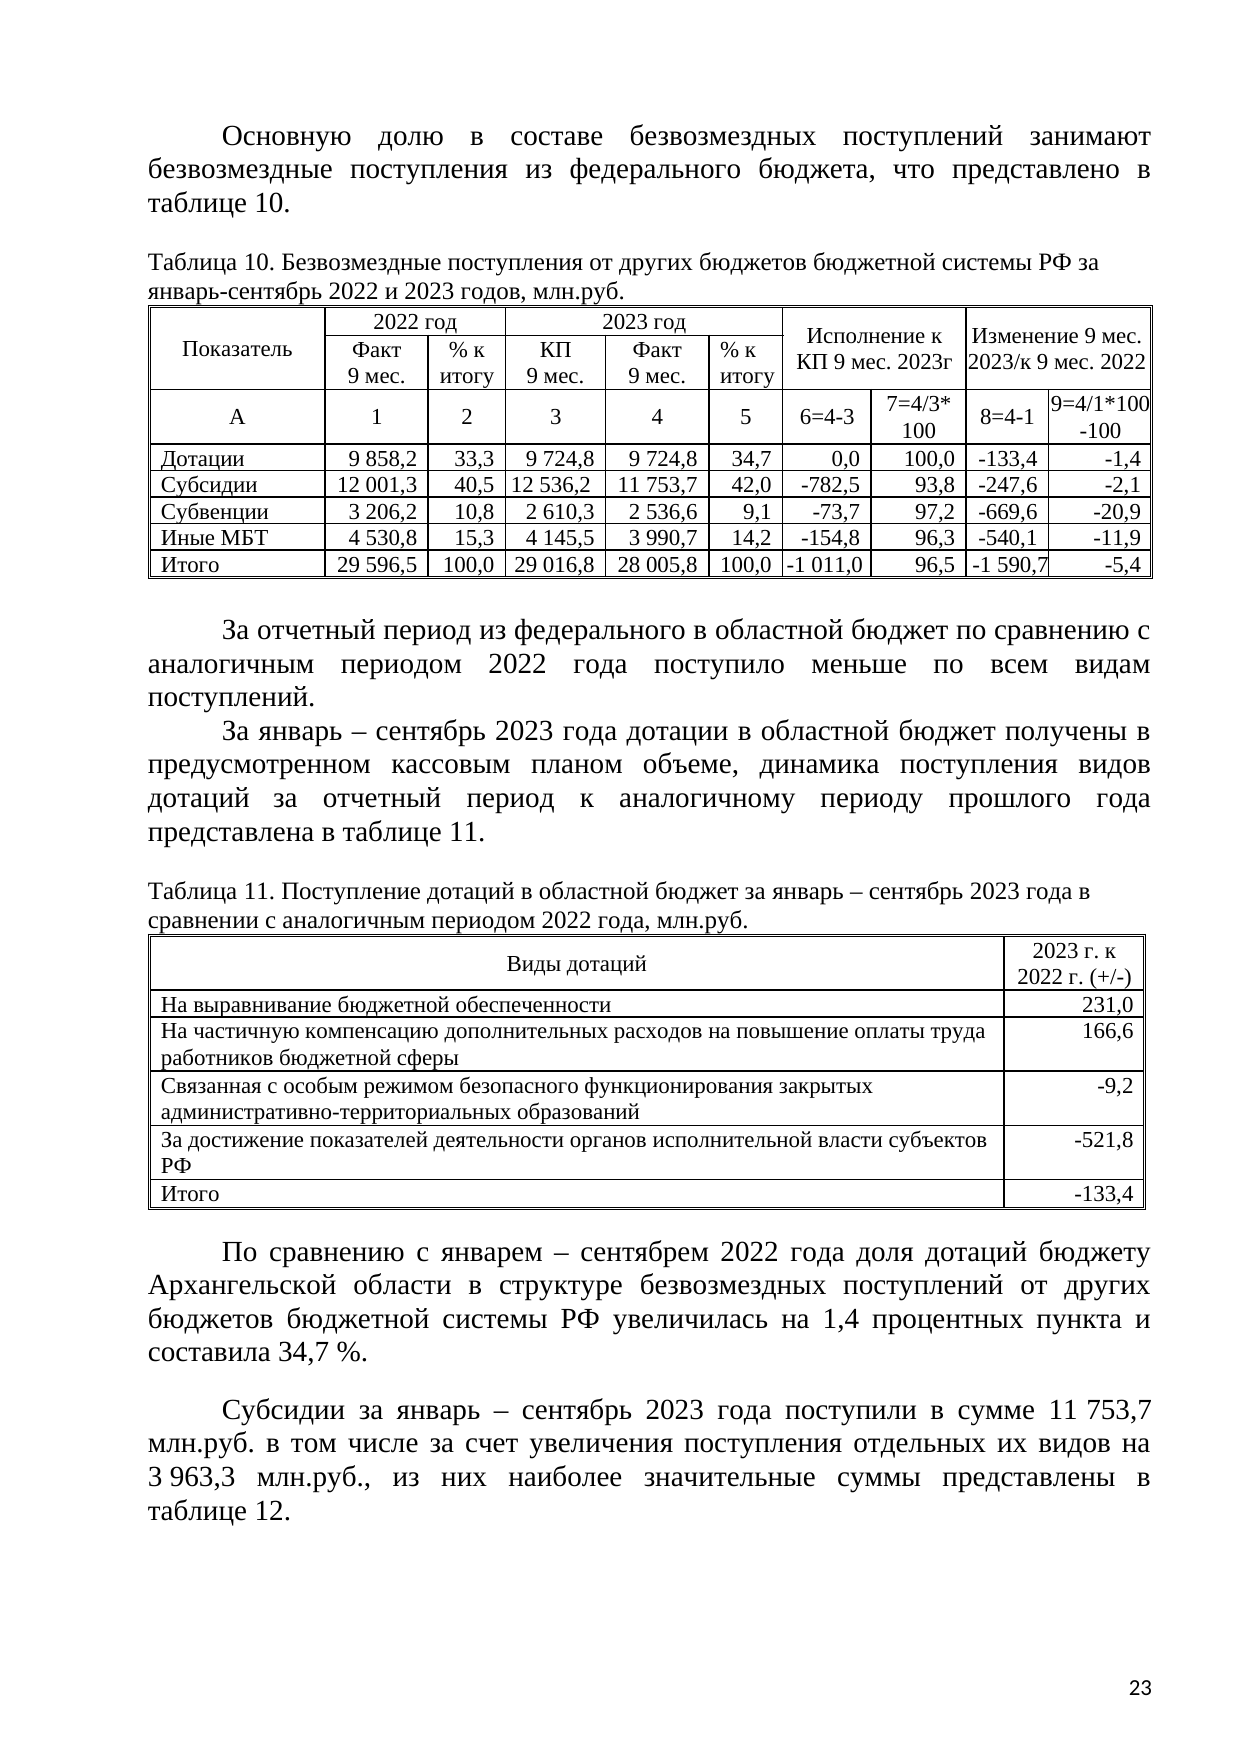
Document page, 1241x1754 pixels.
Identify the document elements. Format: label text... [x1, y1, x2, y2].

text Таблица 11. Поступление дотаций в областной бюджет за январь – сентябрь 2023 года в сравнении с аналогичным периодом 2022 года, млн.руб. [148, 876, 1152, 933]
table_cell 3 990,7 [606, 524, 708, 549]
table_header Виды дотаций [151, 937, 1003, 989]
table_cell 100,0 [429, 551, 505, 576]
table_cell 12 536,2 [506, 471, 605, 496]
table_cell 166,6 [1005, 1018, 1143, 1070]
table_cell Факт 9 мес. [606, 336, 708, 389]
table_cell КП 9 мес. [506, 336, 605, 389]
table_cell 100,0 [710, 551, 782, 576]
table_cell -154,8 [783, 524, 870, 549]
table_cell 3 206,2 [326, 498, 427, 523]
table_cell 12 001,3 [326, 471, 427, 496]
table_cell 11 753,7 [606, 471, 708, 496]
table_cell 9 858,2 [326, 445, 427, 469]
table_header 2023 год [506, 308, 782, 334]
table_cell Факт 9 мес. [326, 336, 427, 389]
table_cell 29 016,8 [506, 551, 605, 576]
table_cell Итого [151, 551, 324, 576]
text Основную долю в составе безвозмездных поступлений занимают безвозмездные поступления из федерального бюджета, что представлено в таблице 10. [148, 118, 1152, 219]
table_cell -5,4 [1049, 551, 1150, 576]
table_cell 4 [606, 390, 708, 443]
table_header 2023 г. к 2022 г. (+/-) [1005, 937, 1143, 989]
table_cell 100,0 [872, 445, 965, 469]
table_cell Связанная с особым режимом безопасного функционирования закрытых административно-территориальных образований [151, 1072, 1003, 1124]
table_header Показатель [151, 308, 324, 389]
table_cell % к итогу [429, 336, 505, 389]
table_cell 5 [710, 390, 782, 443]
table_cell Иные МБТ [151, 524, 324, 549]
table_cell -73,7 [783, 498, 870, 523]
table_cell 6=4-3 [783, 390, 870, 443]
table_cell -669,6 [967, 498, 1048, 523]
table_cell 9 724,8 [606, 445, 708, 469]
table_cell 3 [506, 390, 605, 443]
table_cell -1 590,7 [967, 551, 1048, 576]
table_cell 96,3 [872, 524, 965, 549]
table_cell 1 [326, 390, 427, 443]
table_cell 97,2 [872, 498, 965, 523]
table_cell -521,8 [1005, 1126, 1143, 1179]
text Субсидии за январь – сентябрь 2023 года поступили в сумме 11 753,7 млн.руб. в том числе за счет увеличения поступления отдельных их видов на 3 963,3 млн.руб., из них наиболее значительные суммы представлены в таблице 12. [148, 1392, 1152, 1526]
table_cell -133,4 [967, 445, 1048, 469]
table_cell На выравнивание бюджетной обеспеченности [151, 991, 1003, 1016]
table_cell 34,7 [710, 445, 782, 469]
table_cell 9,1 [710, 498, 782, 523]
table_cell Субвенции [151, 498, 324, 523]
table_header Изменение 9 мес. 2023/к 9 мес. 2022 [967, 308, 1150, 389]
table_cell -20,9 [1049, 498, 1150, 523]
table_cell 231,0 [1005, 991, 1143, 1016]
table_cell 42,0 [710, 471, 782, 496]
text За январь – сентябрь 2023 года дотации в областной бюджет получены в предусмотренном кассовым планом объеме, динамика поступления видов дотаций за отчетный период к аналогичному периоду прошлого года представлена в таблице 11. [148, 713, 1152, 847]
table_cell 2 [429, 390, 505, 443]
table_cell 0,0 [783, 445, 870, 469]
table_cell 14,2 [710, 524, 782, 549]
table_cell 28 005,8 [606, 551, 708, 576]
table_cell 9 724,8 [506, 445, 605, 469]
table_cell Дотации [151, 445, 324, 469]
table_cell 9=4/1*100-100 [1049, 390, 1150, 443]
table_cell % к итогу [710, 336, 782, 389]
table_cell Субсидии [151, 471, 324, 496]
table_cell 33,3 [429, 445, 505, 469]
table_cell -540,1 [967, 524, 1048, 549]
table_cell -782,5 [783, 471, 870, 496]
table_cell 2 610,3 [506, 498, 605, 523]
table_cell 29 596,5 [326, 551, 427, 576]
table_cell Итого [151, 1180, 1003, 1207]
table_cell На частичную компенсацию дополнительных расходов на повышение оплаты труда работников бюджетной сферы [151, 1018, 1003, 1070]
text За отчетный период из федерального в областной бюджет по сравнению с аналогичным периодом 2022 года поступило меньше по всем видам поступлений. [148, 612, 1152, 713]
table_cell 10,8 [429, 498, 505, 523]
table_cell 93,8 [872, 471, 965, 496]
table_cell -1 011,0 [783, 551, 870, 576]
table_cell 40,5 [429, 471, 505, 496]
table_cell -9,2 [1005, 1072, 1143, 1124]
table_cell 7=4/3*100 [872, 390, 965, 443]
table_cell 4 530,8 [326, 524, 427, 549]
table_cell 96,5 [872, 551, 965, 576]
text По сравнению с январем – сентябрем 2022 года доля дотаций бюджету Архангельской области в структуре безвозмездных поступлений от других бюджетов бюджетной системы РФ увеличилась на 1,4 процентных пункта и составила 34,7 %. [148, 1234, 1152, 1368]
table_cell А [151, 390, 324, 443]
table_cell 4 145,5 [506, 524, 605, 549]
table_cell 2 536,6 [606, 498, 708, 523]
table_cell -11,9 [1049, 524, 1150, 549]
table_cell 15,3 [429, 524, 505, 549]
table_header 2022 год [326, 308, 505, 334]
table_cell -2,1 [1049, 471, 1150, 496]
table_header Исполнение к КП 9 мес. 2023г [783, 308, 965, 389]
table_cell -1,4 [1049, 445, 1150, 469]
table_cell За достижение показателей деятельности органов исполнительной власти субъектов РФ [151, 1126, 1003, 1179]
table_cell 8=4-1 [967, 390, 1048, 443]
table_cell -133,4 [1005, 1180, 1143, 1207]
table_cell -247,6 [967, 471, 1048, 496]
text Таблица 10. Безвозмездные поступления от других бюджетов бюджетной системы РФ за январь-сентябрь 2022 и 2023 годов, млн.руб. [148, 247, 1152, 305]
